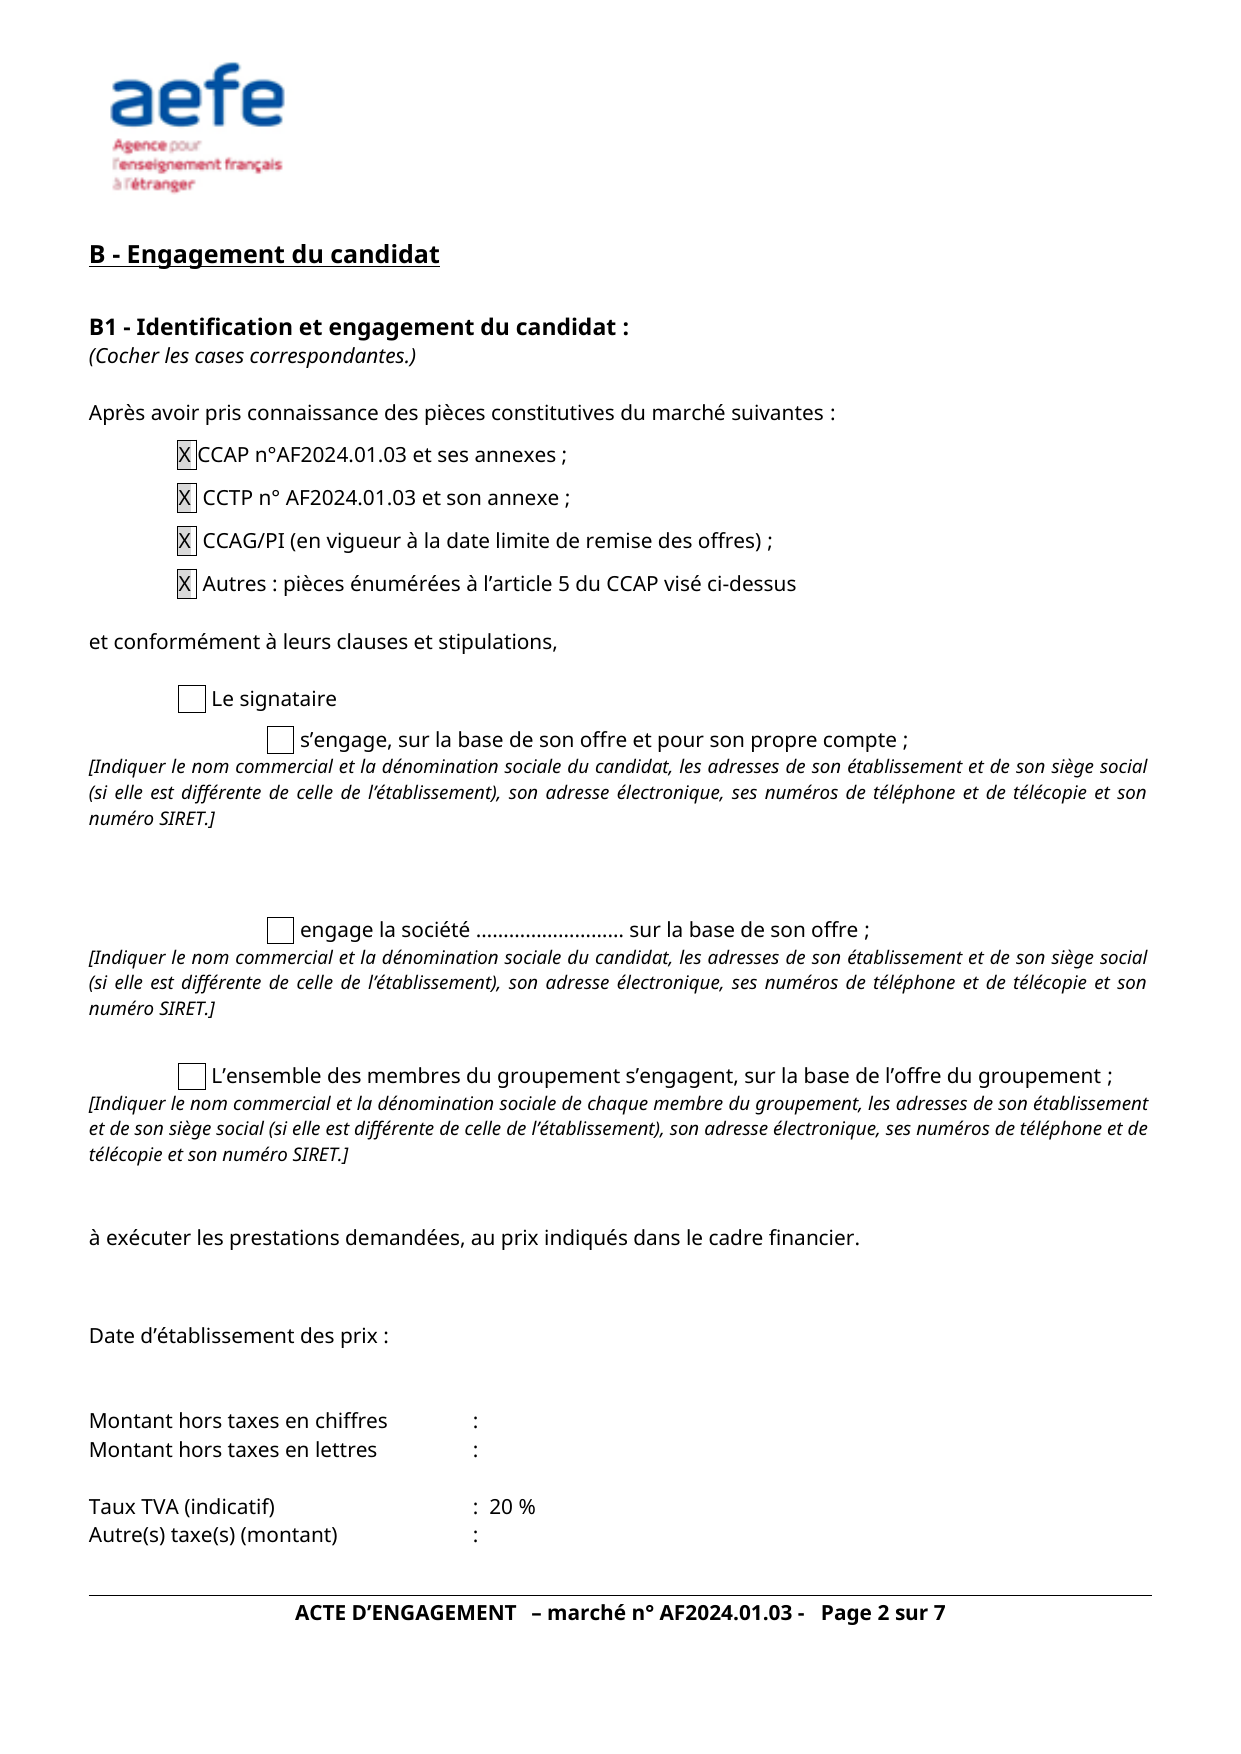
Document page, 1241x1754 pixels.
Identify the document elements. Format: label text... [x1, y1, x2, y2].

text Date d’établissement des prix : [89, 1321, 1152, 1350]
text L’ensemble des membres du groupement s’engagent, sur la base de l’offre du groupement ; [177, 1062, 1152, 1090]
text à exécuter les prestations demandées, au prix indiqués dans le cadre financier. [89, 1223, 1152, 1252]
text X CCAG/PI (en vigueur à la date limite de remise des offres) ; [197, 526, 1152, 556]
text Le signataire [177, 684, 1152, 713]
text [Indiquer le nom commercial et la dénomination sociale de chaque membre du groupement, les adresses de son établissement et de son siège social (si elle est différente de celle de l’établissement), son adresse électronique, ses numéros de téléphone et de télécopie et son numéro SIRET.] [89, 1090, 1152, 1167]
text Montant hors taxes en lettres : [89, 1435, 1152, 1463]
text et conformément à leurs clauses et stipulations, [89, 627, 1152, 656]
text s’engage, sur la base de son offre et pour son propre compte ; [266, 725, 1152, 754]
text Autre(s) taxe(s) (montant) : [89, 1520, 1152, 1549]
text (Cocher les cases correspondantes.) [89, 342, 1152, 370]
subtitle B1 - Identification et engagement du candidat : [89, 310, 1152, 342]
text X Autres : pièces énumérées à l’article 5 du CCAP visé ci-dessus [197, 568, 1152, 599]
text Montant hors taxes en chiffres : [89, 1407, 1152, 1435]
picture [96, 47, 300, 209]
text X CCTP n° AF2024.01.03 et son annexe ; [197, 482, 1152, 513]
text Taux TVA (indicatif) : 20 % [89, 1492, 1152, 1520]
text engage la société ……………………… sur la base de son offre ; [266, 916, 1152, 944]
text Après avoir pris connaissance des pièces constitutives du marché suivantes : [89, 398, 1152, 427]
text X CCAP n°AF2024.01.03 et ses annexes ; [197, 439, 1152, 470]
text [Indiquer le nom commercial et la dénomination sociale du candidat, les adresses de son établissement et de son siège social (si elle est différente de celle de l’établissement), son adresse électronique, ses numéros de téléphone et de télécopie et son numéro SIRET.] [89, 944, 1152, 1021]
text [Indiquer le nom commercial et la dénomination sociale du candidat, les adresses de son établissement et de son siège social (si elle est différente de celle de l’établissement), son adresse électronique, ses numéros de téléphone et de télécopie et son numéro SIRET.] [89, 754, 1152, 830]
text B - Engagement du candidat [89, 237, 1152, 271]
